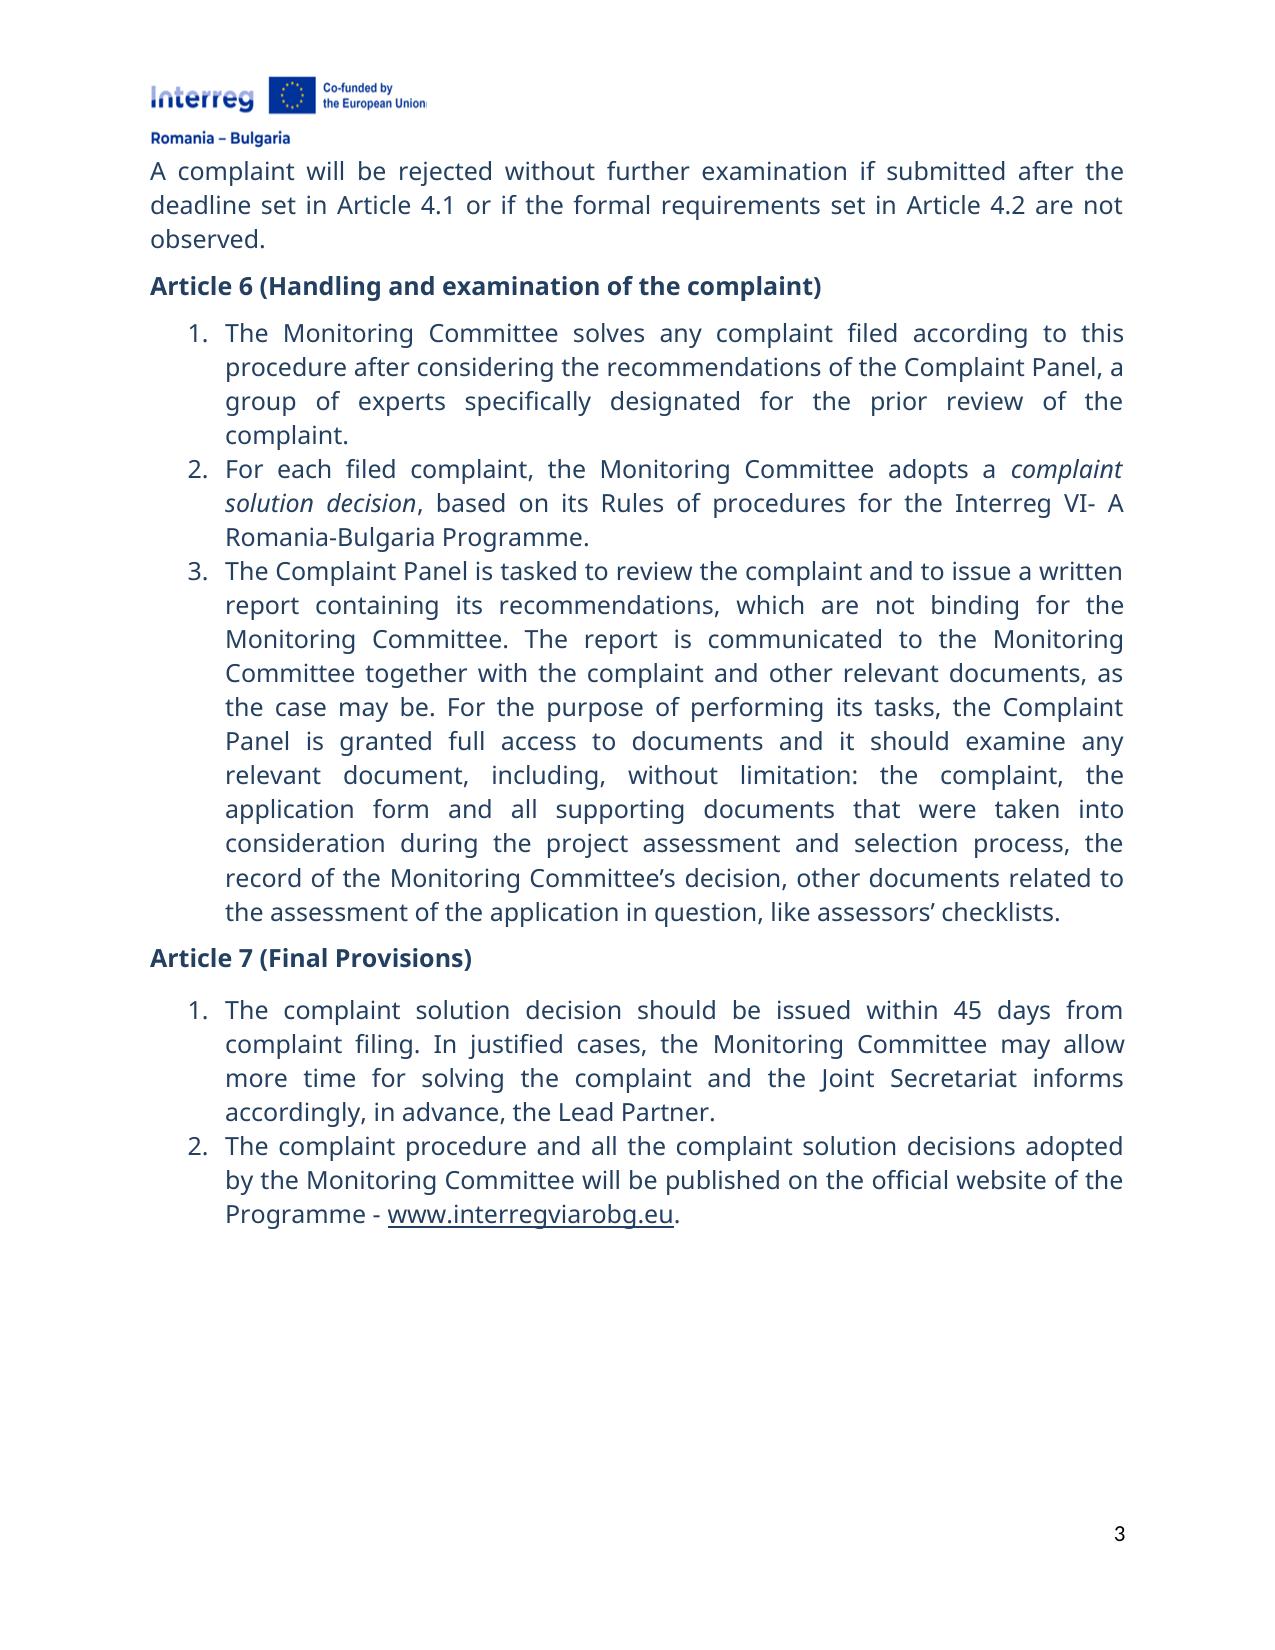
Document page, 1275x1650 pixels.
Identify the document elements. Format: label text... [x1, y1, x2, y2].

list The complaint procedure and all the complaint solution decisions adopted by the Monitoring Committee will be published on the official website of the Programme - www.interregviarobg.eu. [187, 1129, 1125, 1231]
list For each filed complaint, the Monitoring Committee adopts a complaint solution decision, based on its Rules of procedures for the Interreg VI- A Romania-Bulgaria Programme. [187, 451, 1125, 554]
text Article 6 (Handling and examination of the complaint) [150, 269, 1125, 303]
list The Monitoring Committee solves any complaint filed according to this procedure after considering the recommendations of the Complaint Panel, a group of experts specifically designated for the prior review of the complaint. [187, 315, 1125, 451]
list The complaint solution decision should be issued within 45 days from complaint filing. In justified cases, the Monitoring Committee may allow more time for solving the complaint and the Joint Secretariat informs accordingly, in advance, the Lead Partner. [187, 992, 1125, 1129]
list A complaint will be rejected without further examination if submitted after the deadline set in Article 4.1 or if the formal requirements set in Article 4.2 are not observed. [150, 154, 1125, 256]
picture [150, 75, 427, 154]
list The Complaint Panel is tasked to review the complaint and to issue a written report containing its recommendations, which are not binding for the Monitoring Committee. The report is communicated to the Monitoring Committee together with the complaint and other relevant documents, as the case may be. For the purpose of performing its tasks, the Complaint Panel is granted full access to documents and it should examine any relevant document, including, without limitation: the complaint, the application form and all supporting documents that were taken into consideration during the project assessment and selection process, the record of the Monitoring Committee’s decision, other documents related to the assessment of the application in question, like assessors’ checklists. [187, 554, 1125, 928]
text Article 7 (Final Provisions) [150, 941, 1125, 975]
